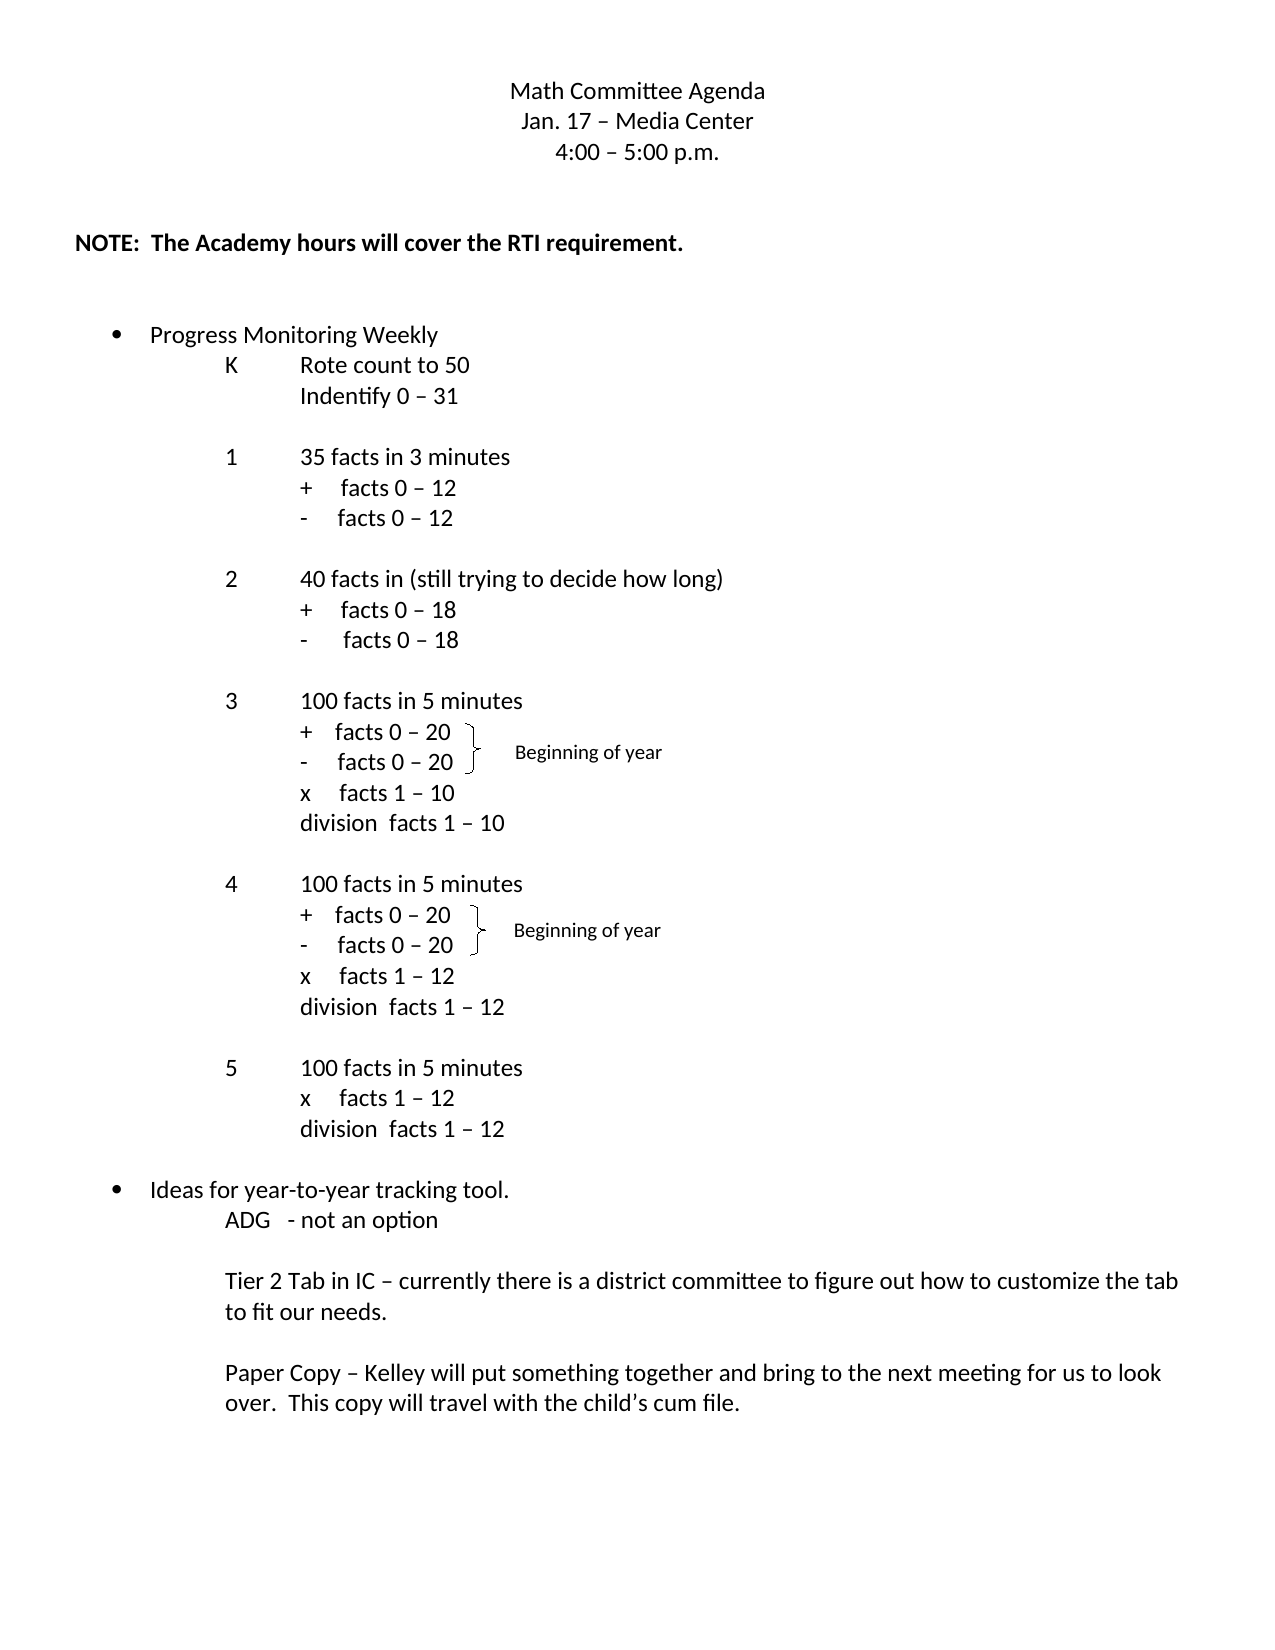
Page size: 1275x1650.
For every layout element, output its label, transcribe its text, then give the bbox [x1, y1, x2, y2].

list x facts 1 – 12 [300, 1082, 1200, 1113]
text x facts 1 – 12 [300, 960, 1200, 991]
list 35 facts in 3 minutes [225, 441, 1200, 472]
list Progress Monitoring Weekly [112, 319, 1200, 350]
text Tier 2 Tab in IC – currently there is a district committee to figure out how to customize the tab to fit our needs. [225, 1265, 1200, 1326]
text K Rote count to 50 [150, 350, 1200, 380]
list division facts 1 – 12 [300, 1113, 1200, 1143]
text Math Committee Agenda [75, 75, 1200, 106]
list facts 0 – 18 [300, 624, 1200, 655]
text Indentify 0 – 31 [150, 380, 1200, 411]
list facts 0 – 20 [300, 929, 1200, 960]
list 40 facts in (still trying to decide how long) [225, 563, 1200, 594]
text + facts 0 – 20 [300, 899, 1200, 929]
text Jan. 17 – Media Center [75, 106, 1200, 136]
list facts 0 – 20 [300, 746, 1200, 777]
text + facts 0 – 18 [300, 594, 1200, 624]
list Ideas for year-to-year tracking tool. [112, 1174, 1200, 1204]
text Paper Copy – Kelley will put something together and bring to the next meeting for us to look over. This copy will travel with the child’s cum file. [225, 1357, 1200, 1418]
text x facts 1 – 10 [300, 777, 1200, 807]
list 100 facts in 5 minutes [225, 868, 1200, 899]
list + facts 0 – 12 [300, 472, 1200, 502]
text division facts 1 – 10 [300, 807, 1200, 838]
text ADG - not an option [225, 1204, 1200, 1235]
text NOTE: The Academy hours will cover the RTI requirement. [75, 228, 1200, 258]
text 4:00 – 5:00 p.m. [75, 136, 1200, 167]
list facts 0 – 12 [300, 502, 1200, 533]
list 100 facts in 5 minutes [225, 685, 1200, 716]
list 100 facts in 5 minutes [225, 1052, 1200, 1082]
text + facts 0 – 20 [300, 716, 1200, 746]
text division facts 1 – 12 [300, 991, 1200, 1021]
